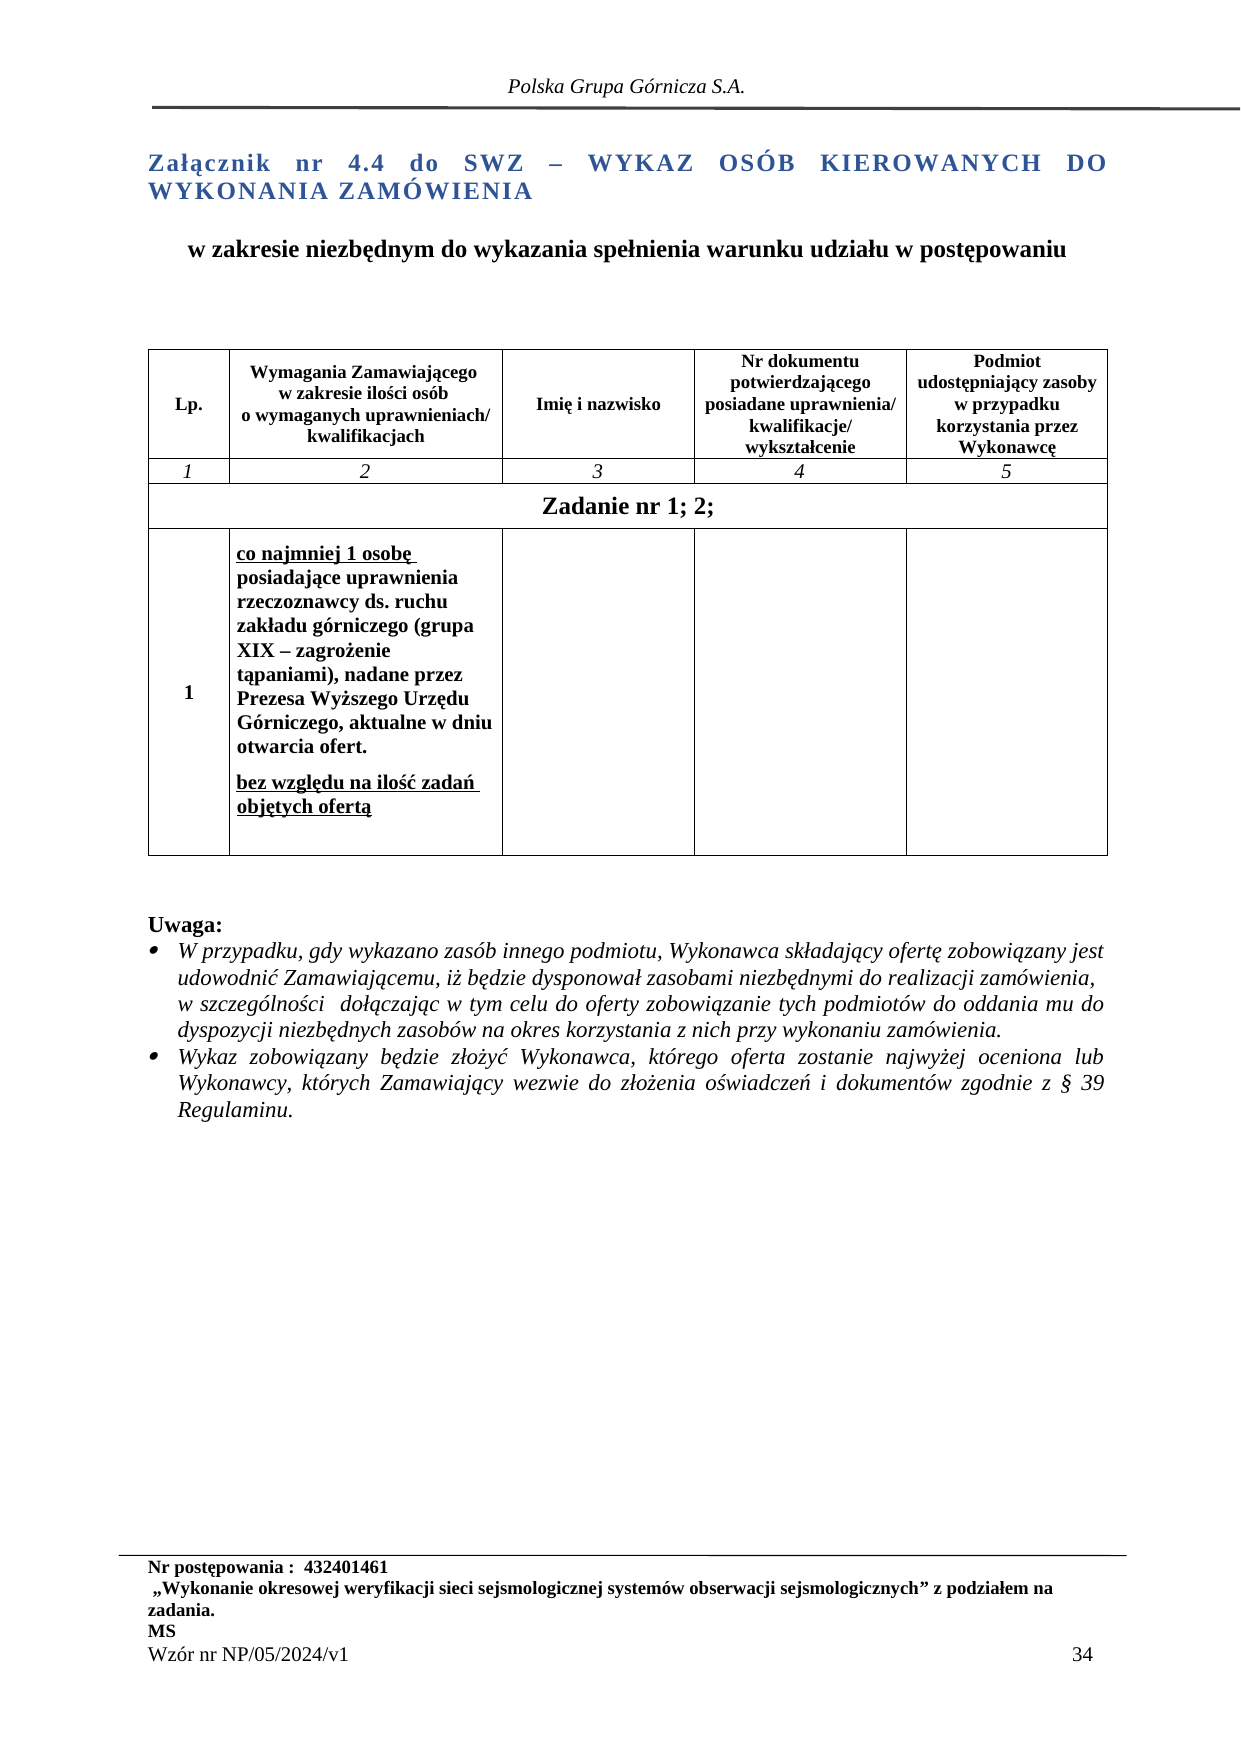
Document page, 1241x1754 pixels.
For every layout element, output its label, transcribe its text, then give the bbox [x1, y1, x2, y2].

table_cell 2 [230, 459, 502, 483]
table_cell 3 [503, 459, 694, 483]
table_cell 1 [149, 459, 229, 483]
table_cell Zadanie nr 1; 2; [149, 484, 1107, 528]
table_cell [907, 529, 1107, 855]
table_cell 1 [149, 529, 229, 855]
table_cell [503, 529, 694, 855]
list W przypadku, gdy wykazano zasób innego podmiotu, Wykonawca składający ofertę zobowiązany jest udowodnić Zamawiającemu, iż będzie dysponował zasobami niezbędnymi do realizacji zamówienia, w szczególności dołączając w tym celu do oferty zobowiązanie tych podmiotów do oddania mu do dyspozycji niezbędnych zasobów na okres korzystania z nich przy wykonaniu zamówienia. [148, 937, 1107, 1043]
list Wykaz zobowiązany będzie złożyć Wykonawca, którego oferta zostanie najwyżej oceniona lub Wykonawcy, których Zamawiający wezwie do złożenia oświadczeń i dokumentów zgodnie z § 39 Regulaminu. [148, 1043, 1107, 1122]
table_cell [695, 529, 906, 855]
table_header Imię i nazwisko [503, 350, 694, 458]
text Uwaga: [148, 911, 1107, 937]
table_cell 4 [695, 459, 906, 483]
table_header Lp. [149, 350, 229, 458]
table_header Podmiot udostępniający zasoby w przypadku korzystania przez Wykonawcę [907, 350, 1107, 458]
text Załącznik nr 4.4 do SWZ – WYKAZ OSÓB KIEROWANYCH DO WYKONANIA ZAMÓWIENIA [148, 148, 1107, 205]
table_cell 5 [907, 459, 1107, 483]
table_cell co najmniej 1 osobę posiadające uprawnienia rzeczoznawcy ds. ruchu zakładu górniczego (grupa XIX – zagrożenie tąpaniami), nadane przez Prezesa Wyższego Urzędu Górniczego, aktualne w dniu otwarcia ofert. bez względu na ilość zadań objętych ofertą [230, 529, 502, 855]
table_header Nr dokumentu potwierdzającego posiadane uprawnienia/ kwalifikacje/ wykształcenie [695, 350, 906, 458]
text w zakresie niezbędnym do wykazania spełnienia warunku udziału w postępowaniu [148, 234, 1107, 263]
table_header Wymagania Zamawiającego w zakresie ilości osób o wymaganych uprawnieniach/ kwalifikacjach [230, 350, 502, 458]
